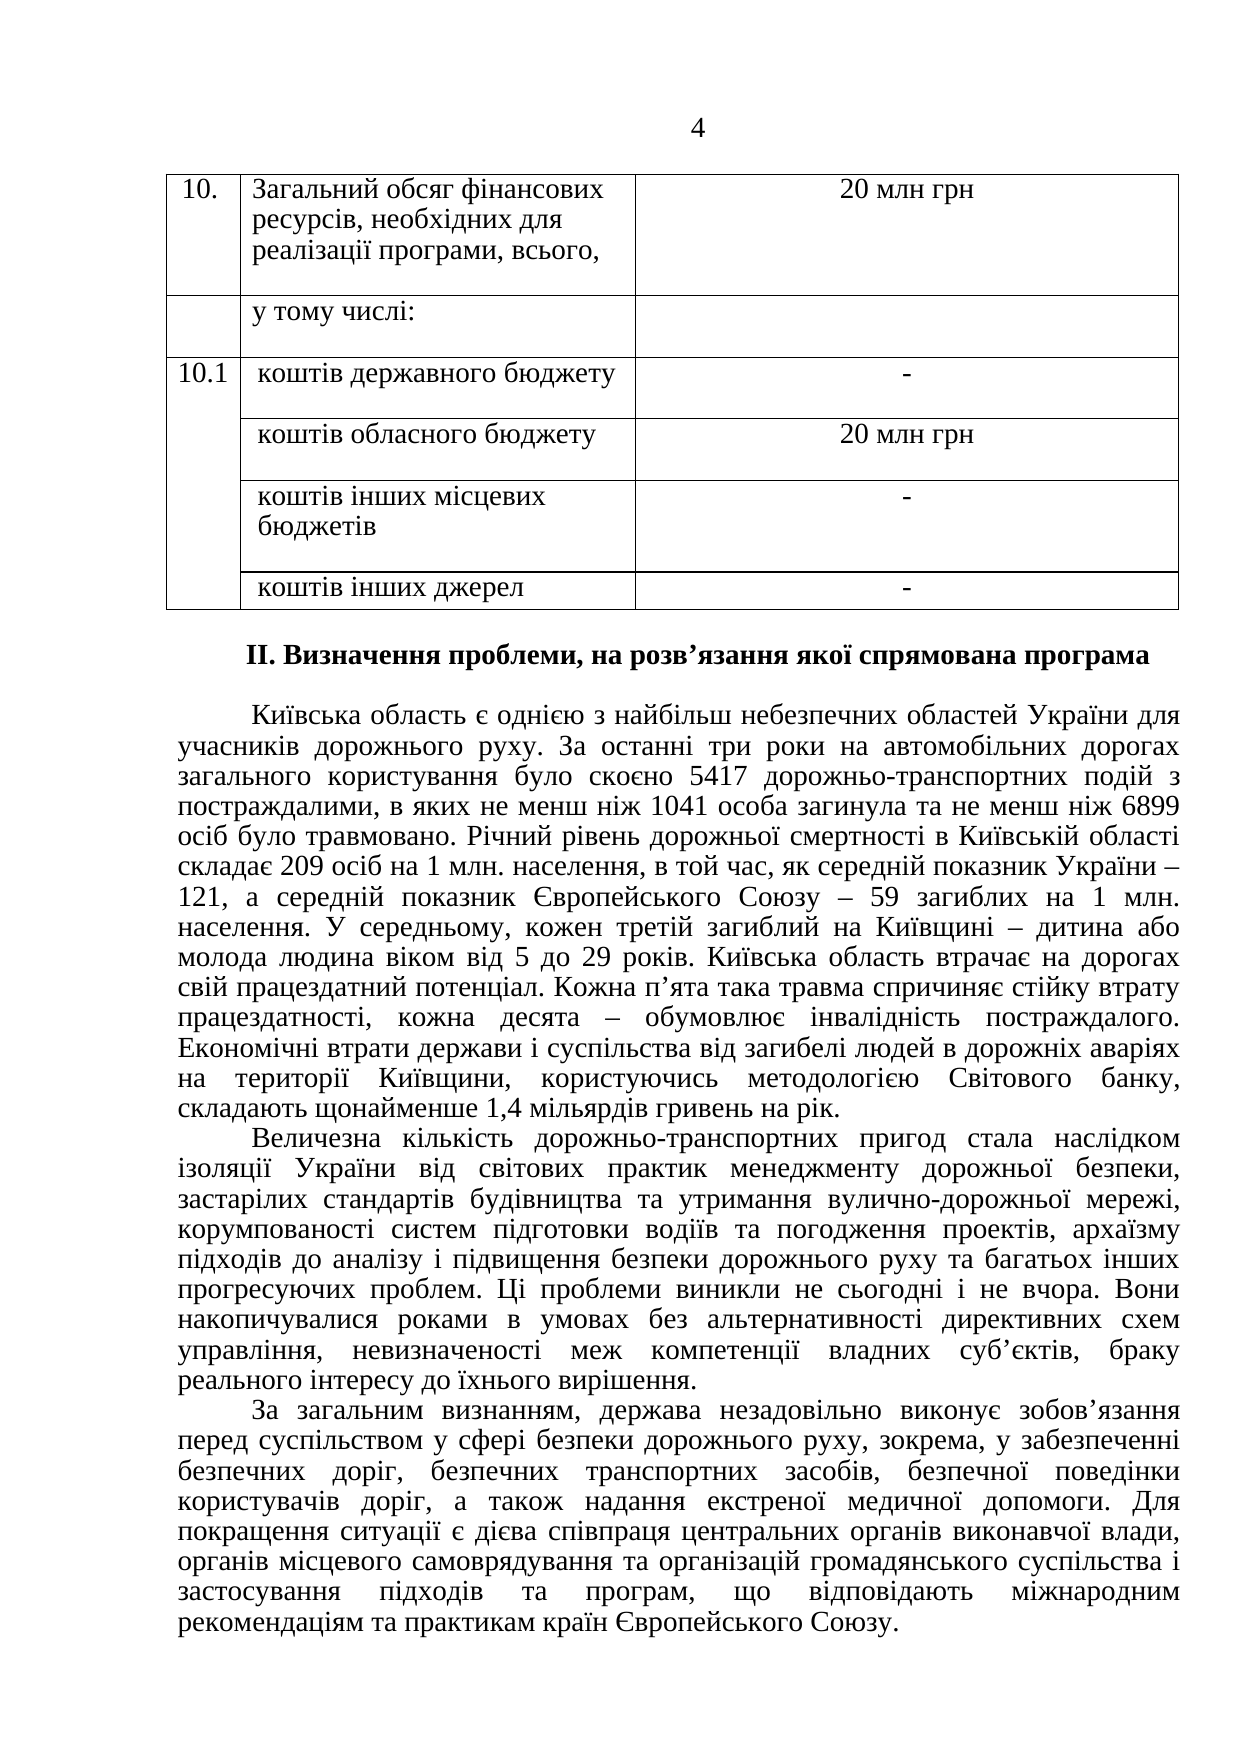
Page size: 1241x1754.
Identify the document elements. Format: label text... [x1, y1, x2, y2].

text 4 [177, 113, 1181, 143]
table_cell коштів інших місцевих бюджетів [241, 481, 635, 571]
table_cell коштів інших джерел [241, 573, 635, 609]
table_cell - [636, 481, 1178, 571]
table_cell у тому числі: [241, 296, 635, 357]
table_header Загальний обсяг фінансових ресурсів, необхідних для реалізації програми, всього, [241, 175, 635, 295]
text Київська область є однією з найбільш небезпечних областей України для учасників дорожнього руху. За останні три роки на автомобільних дорогах загального користування було скоєно 5417 дорожньо-транспортних подій з постраждалими, в яких не менш ніж 1041 особа загинула та не менш ніж 6899 осіб було травмовано. Річний рівень дорожньої смертності в Київській області складає 209 осіб на 1 млн. населення, в той час, як середній показник України – 121, а середній показник Європейського Союзу – 59 загиблих на 1 млн. населення. У середньому, кожен третій загиблий на Київщині – дитина або молода людина віком від 5 до 29 років. Київська область втрачає на дорогах свій працездатний потенціал. Кожна п’ята така травма спричиняє стійку втрату працездатності, кожна десята – обумовлює інвалідність постраждалого. Економічні втрати держави і суспільства від загибелі людей в дорожніх аваріях на території Київщини, користуючись методологією Світового банку, складають щонайменше 1,4 мільярдів гривень на рік. [177, 701, 1181, 1123]
text За загальним визнанням, держава незадовільно виконує зобов’язання перед суспільством у сфері безпеки дорожнього руху, зокрема, у забезпеченні безпечних доріг, безпечних транспортних засобів, безпечної поведінки користувачів доріг, а також надання екстреної медичної допомоги. Для покращення ситуації є дієва співпраця центральних органів виконавчої влади, органів місцевого самоврядування та організацій громадянського суспільства і застосування підходів та програм, що відповідають міжнародним рекомендаціям та практикам країн Європейського Союзу. [177, 1395, 1181, 1637]
table_cell [167, 296, 240, 357]
text Величезна кількість дорожньо-транспортних пригод стала наслідком ізоляції України від світових практик менеджменту дорожньої безпеки, застарілих стандартів будівництва та утримання вулично-дорожньої мережі, корумпованості систем підготовки водіїв та погодження проектів, архаїзму підходів до аналізу і підвищення безпеки дорожнього руху та багатьох інших прогресуючих проблем. Ці проблеми виникли не сьогодні і не вчора. Вони накопичувалися роками в умовах без альтернативності директивних схем управління, невизначеності меж компетенції владних суб’єктів, браку реального інтересу до їхнього вирішення. [177, 1123, 1181, 1395]
table_cell - [636, 573, 1178, 609]
table_cell [636, 296, 1178, 357]
table_cell 20 млн грн [636, 419, 1178, 480]
table_header 10. [167, 175, 240, 295]
table_cell коштів обласного бюджету [241, 419, 635, 480]
table_header 20 млн грн [636, 175, 1178, 295]
text ІІ. Визначення проблеми, на розв’язання якої спрямована програма [177, 640, 1181, 670]
table_cell коштів державного бюджету [241, 358, 635, 418]
table_cell 10.1 [167, 358, 240, 609]
table_cell - [636, 358, 1178, 418]
